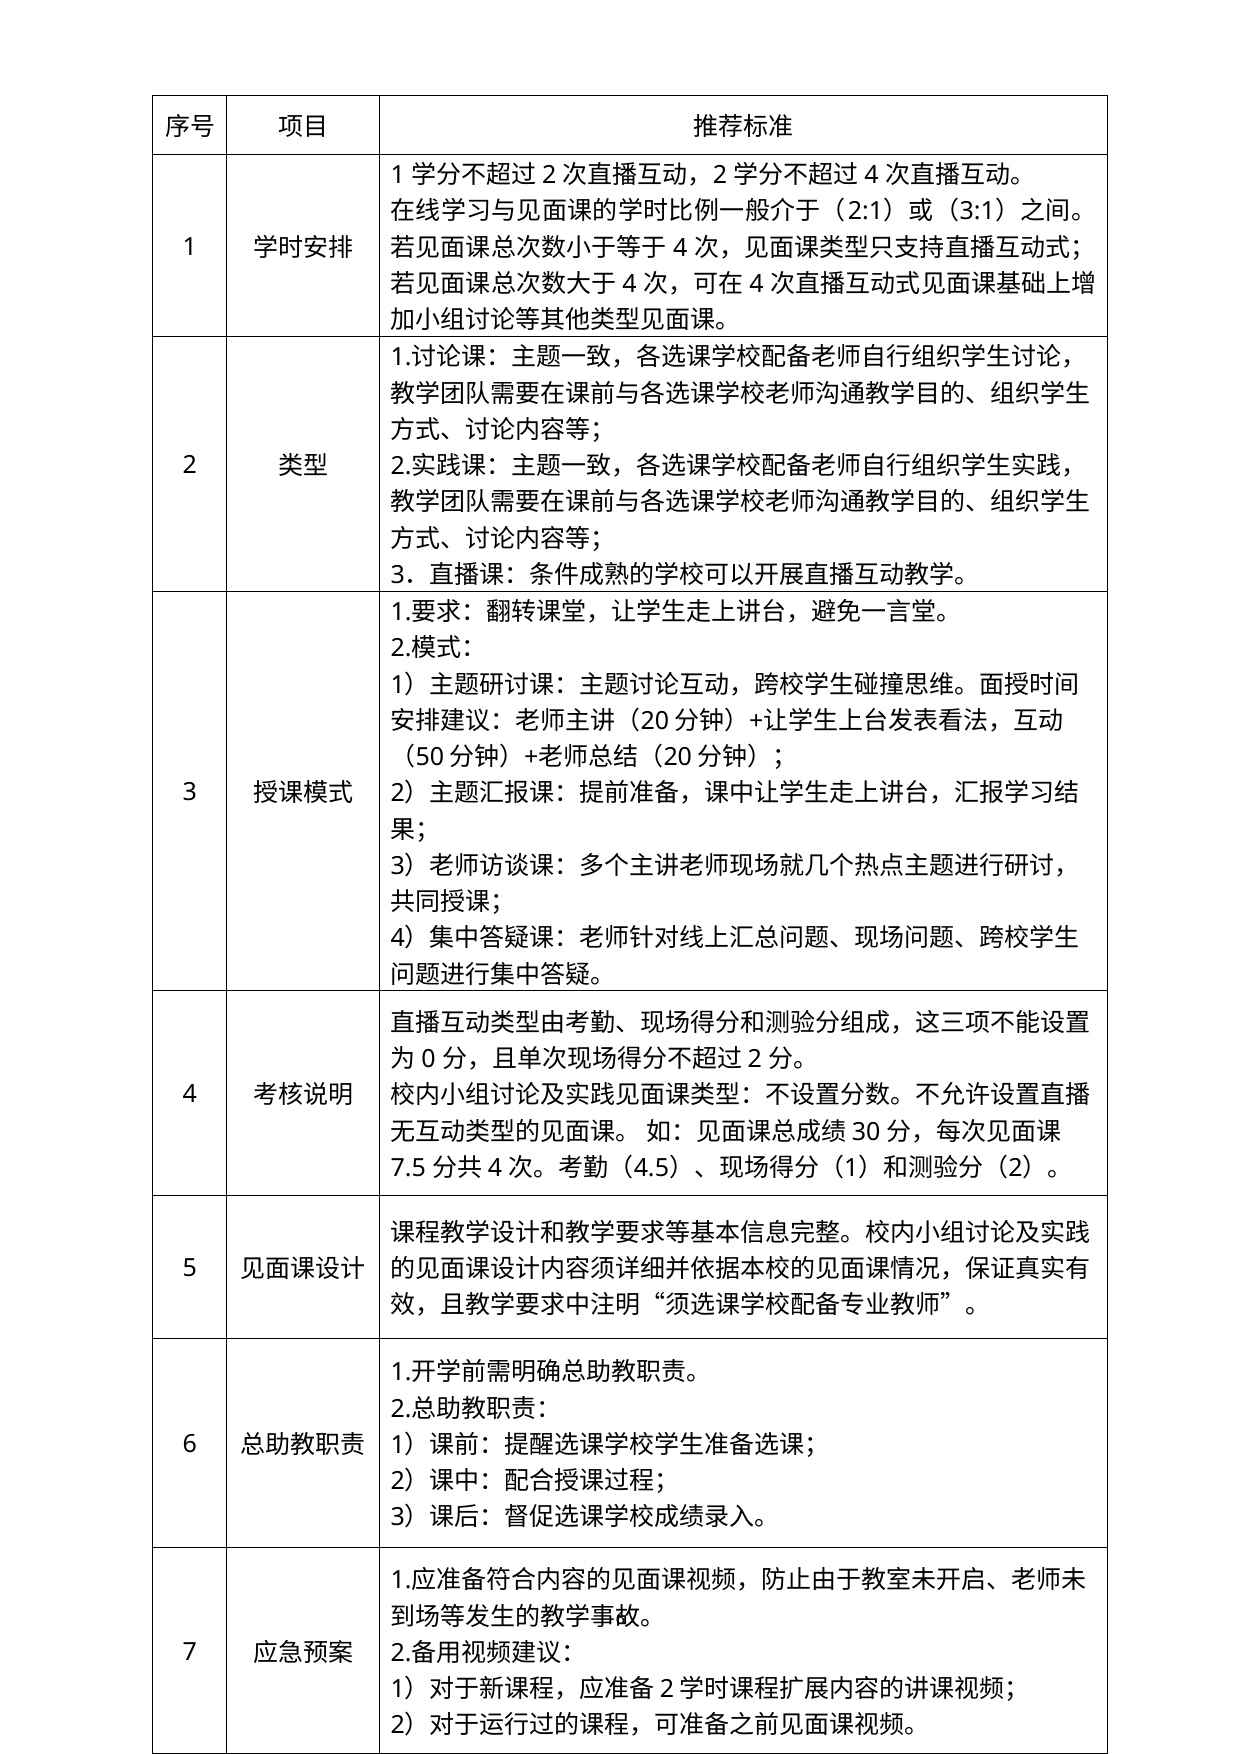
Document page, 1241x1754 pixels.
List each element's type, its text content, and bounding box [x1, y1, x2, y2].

table_cell 见面课设计 [227, 1196, 379, 1337]
table_cell 5 [153, 1196, 226, 1337]
table_cell 考核说明 [227, 991, 379, 1194]
table_cell 授课模式 [227, 592, 379, 990]
table_cell 4 [153, 991, 226, 1194]
table_cell 应急预案 [227, 1548, 379, 1753]
table_header 序号 [153, 96, 226, 153]
table_cell 1 [153, 155, 226, 336]
table_cell 直播互动类型由考勤、现场得分和测验分组成，这三项不能设置为 0 分，且单次现场得分不超过 2 分。 校内小组讨论及实践见面课类型：不设置分数。不允许设置直播无互动类型的见面课。 如：见面课总成绩 30 分，每次见面课 7.5 分共 4 次。考勤（4.5）、现场得分（1）和测验分（2）。 [380, 991, 1107, 1194]
table_cell 1.讨论课：主题一致，各选课学校配备老师自行组织学生讨论，教学团队需要在课前与各选课学校老师沟通教学目的、组织学生方式、讨论内容等； 2.实践课：主题一致，各选课学校配备老师自行组织学生实践，教学团队需要在课前与各选课学校老师沟通教学目的、组织学生方式、讨论内容等； 3．直播课：条件成熟的学校可以开展直播互动教学。 [380, 337, 1107, 591]
table_cell 课程教学设计和教学要求等基本信息完整。校内小组讨论及实践的见面课设计内容须详细并依据本校的见面课情况，保证真实有效，且教学要求中注明“须选课学校配备专业教师”。 [380, 1196, 1107, 1337]
table_cell 1.开学前需明确总助教职责。 2.总助教职责： 1）课前：提醒选课学校学生准备选课； 2）课中：配合授课过程； 3）课后：督促选课学校成绩录入。 [380, 1339, 1107, 1547]
table_cell 3 [153, 592, 226, 990]
table_cell 1 学分不超过 2 次直播互动，2 学分不超过 4 次直播互动。 在线学习与见面课的学时比例一般介于（2:1）或（3:1）之间。若见面课总次数小于等于 4 次，见面课类型只支持直播互动式；若见面课总次数大于 4 次，可在 4 次直播互动式见面课基础上增加小组讨论等其他类型见面课。 [380, 155, 1107, 336]
table_cell 学时安排 [227, 155, 379, 336]
table_header 推荐标准 [380, 96, 1107, 153]
table_cell 1.要求：翻转课堂，让学生走上讲台，避免一言堂。 2.模式： 1）主题研讨课：主题讨论互动，跨校学生碰撞思维。面授时间安排建议：老师主讲（20分钟）+让学生上台发表看法，互动（50分钟）+老师总结（20分钟）； 2）主题汇报课：提前准备，课中让学生走上讲台，汇报学习结果； 3）老师访谈课：多个主讲老师现场就几个热点主题进行研讨，共同授课； 4）集中答疑课：老师针对线上汇总问题、现场问题、跨校学生问题进行集中答疑。 [380, 592, 1107, 990]
table_cell 7 [153, 1548, 226, 1753]
table_header 项目 [227, 96, 379, 153]
table_cell 总助教职责 [227, 1339, 379, 1547]
table_cell 6 [153, 1339, 226, 1547]
table_cell 1.应准备符合内容的见面课视频，防止由于教室未开启、老师未到场等发生的教学事故。 2.备用视频建议： 1）对于新课程，应准备2学时课程扩展内容的讲课视频； 2）对于运行过的课程，可准备之前见面课视频。 [380, 1548, 1107, 1753]
table_cell 类型 [227, 337, 379, 591]
table_cell 2 [153, 337, 226, 591]
